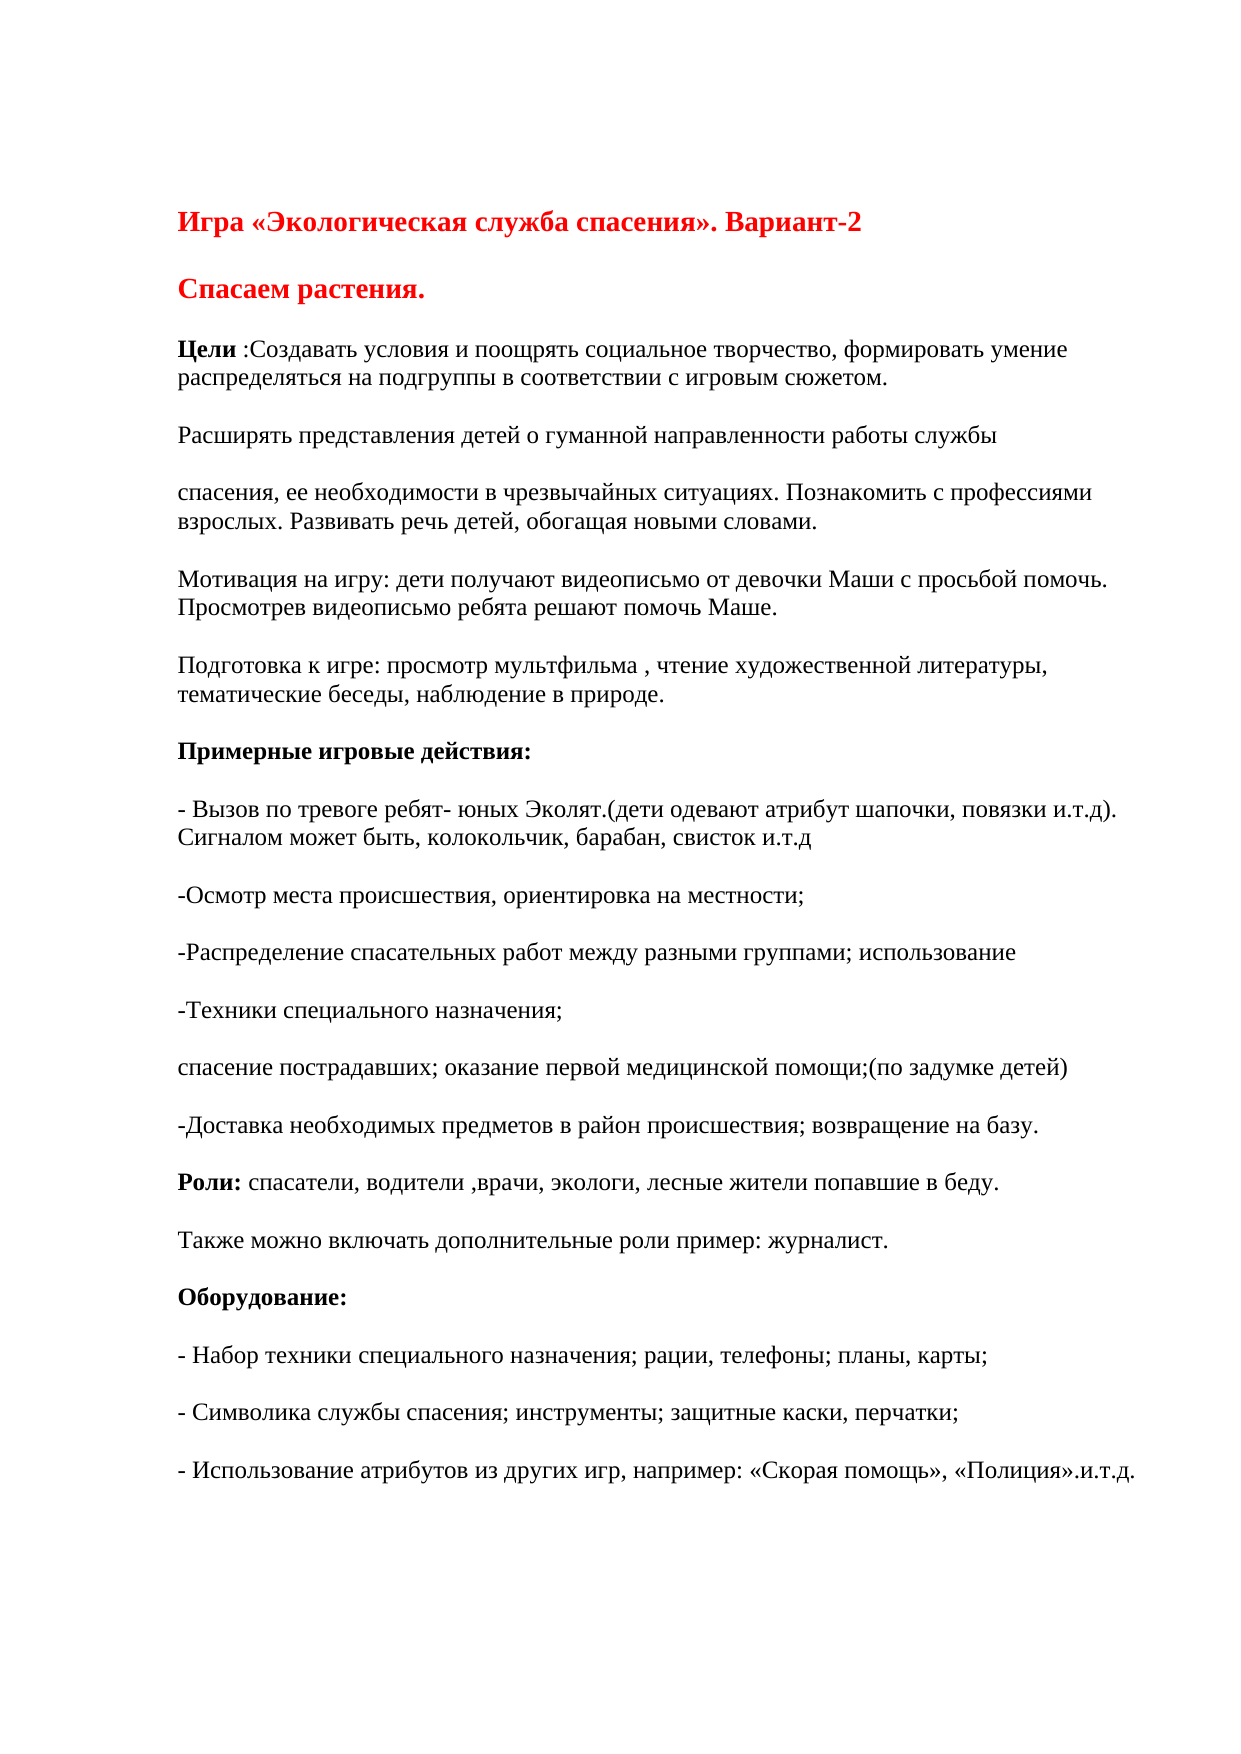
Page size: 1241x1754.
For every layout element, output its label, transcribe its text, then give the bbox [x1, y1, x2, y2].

text - Набор техники специального назначения; рации, телефоны; планы, карты; [177, 1340, 1152, 1369]
text Игра «Экологическая служба спасения». Вариант-2 [177, 204, 1152, 238]
text Также можно включать дополнительные роли пример: журналист. [177, 1225, 1152, 1254]
text -Техники специального назначения; [177, 995, 1152, 1024]
text Подготовка к игре: просмотр мультфильма , чтение художественной литературы, тематические беседы, наблюдение в природе. [177, 650, 1152, 707]
text спасения, ее необходимости в чрезвычайных ситуациях. Познакомить с профессиями взрослых. Развивать речь детей, обогащая новыми словами. [177, 477, 1152, 535]
text Цели :Создавать условия и поощрять социальное творчество, формировать умение распределяться на подгруппы в соответствии с игровым сюжетом. [177, 334, 1152, 391]
text -Осмотр места происшествия, ориентировка на местности; [177, 880, 1152, 909]
text -Доставка необходимых предметов в район происшествия; возвращение на базу. [177, 1110, 1152, 1139]
text Примерные игровые действия: [177, 736, 1152, 765]
text - Вызов по тревоге ребят- юных Эколят.(дети одевают атрибут шапочки, повязки и.т.д). Сигналом может быть, колокольчик, барабан, свисток и.т.д [177, 794, 1152, 851]
text Роли: спасатели, водители ,врачи, экологи, лесные жители попавшие в беду. [177, 1167, 1152, 1196]
text - Символика службы спасения; инструменты; защитные каски, перчатки; [177, 1397, 1152, 1426]
text Оборудование: [177, 1282, 1152, 1311]
text - Использование атрибутов из других игр, например: «Скорая помощь», «Полиция».и.т.д. [177, 1455, 1152, 1484]
text -Распределение спасательных работ между разными группами; использование [177, 937, 1152, 966]
text спасение пострадавших; оказание первой медицинской помощи;(по задумке детей) [177, 1052, 1152, 1081]
text Мотивация на игру: дети получают видеописьмо от девочки Маши с просьбой помочь. Просмотрев видеописьмо ребята решают помочь Маше. [177, 564, 1152, 621]
text Спасаем растения. [177, 271, 1152, 305]
text Расширять представления детей о гуманной направленности работы службы [177, 420, 1152, 449]
